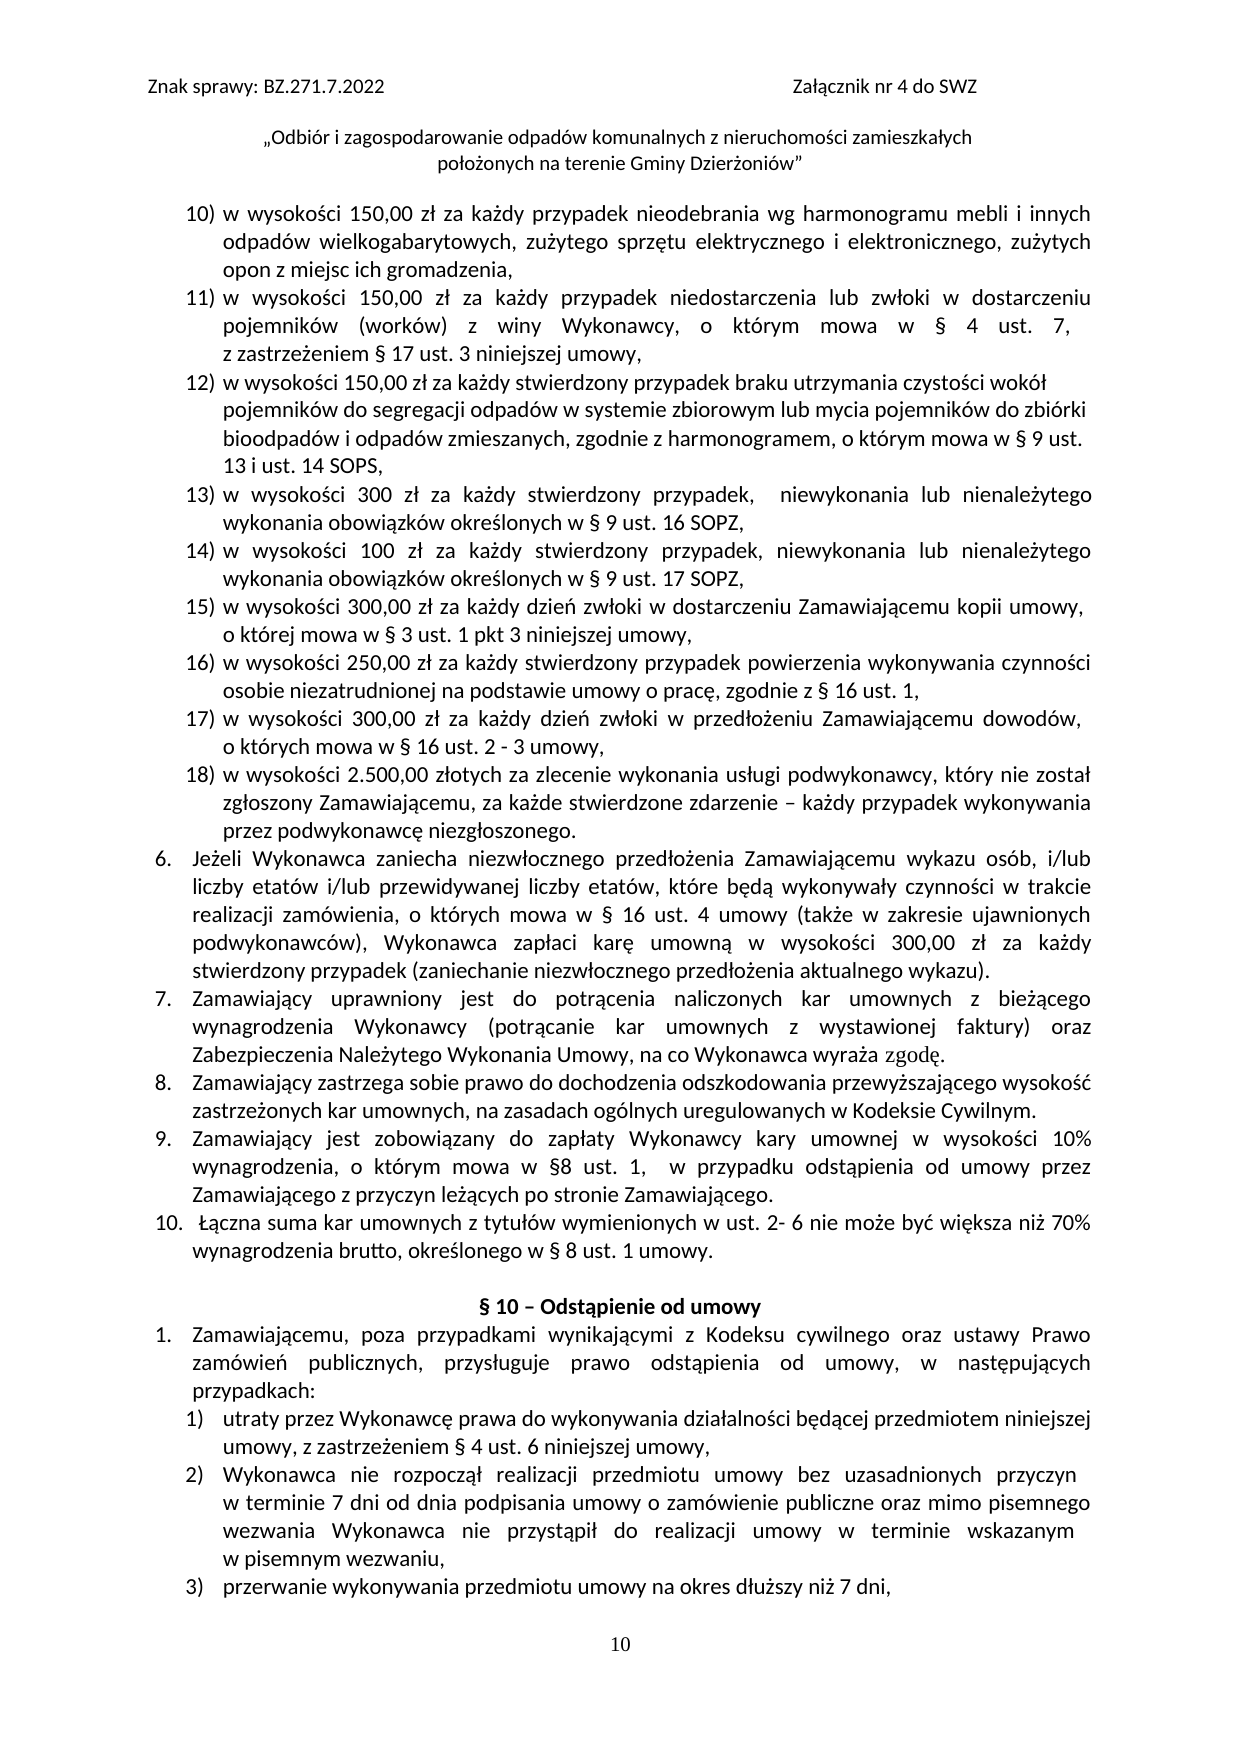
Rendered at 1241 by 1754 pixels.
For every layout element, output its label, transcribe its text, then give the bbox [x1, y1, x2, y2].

list w wysokości 150,00 zł za każdy przypadek nieodebrania wg harmonogramu mebli i innych odpadów wielkogabarytowych, zużytego sprzętu elektrycznego i elektronicznego, zużytych opon z miejsc ich gromadzenia, [185, 199, 1093, 283]
list Zamawiający jest zobowiązany do zapłaty Wykonawcy kary umownej w wysokości 10% wynagrodzenia, o którym mowa w §8 ust. 1, w przypadku odstąpienia od umowy przez Zamawiającego z przyczyn leżących po stronie Zamawiającego. [154, 1124, 1093, 1208]
list w wysokości 150,00 zł za każdy przypadek niedostarczenia lub zwłoki w dostarczeniu pojemników (worków) z winy Wykonawcy, o którym mowa w § 4 ust. 7, z zastrzeżeniem § 17 ust. 3 niniejszej umowy, [185, 283, 1093, 368]
list utraty przez Wykonawcę prawa do wykonywania działalności będącej przedmiotem niniejszej umowy, z zastrzeżeniem § 4 ust. 6 niniejszej umowy, [185, 1404, 1093, 1460]
list Jeżeli Wykonawca zaniecha niezwłocznego przedłożenia Zamawiającemu wykazu osób, i/lub liczby etatów i/lub przewidywanej liczby etatów, które będą wykonywały czynności w trakcie realizacji zamówienia, o których mowa w § 16 ust. 4 umowy (także w zakresie ujawnionych podwykonawców), Wykonawca zapłaci karę umowną w wysokości 300,00 zł za każdy stwierdzony przypadek (zaniechanie niezwłocznego przedłożenia aktualnego wykazu). [154, 844, 1093, 984]
list Wykonawca nie rozpoczął realizacji przedmiotu umowy bez uzasadnionych przyczyn w terminie 7 dni od dnia podpisania umowy o zamówienie publiczne oraz mimo pisemnego wezwania Wykonawca nie przystąpił do realizacji umowy w terminie wskazanym w pisemnym wezwaniu, [185, 1460, 1093, 1572]
list w wysokości 300,00 zł za każdy dzień zwłoki w dostarczeniu Zamawiającemu kopii umowy, o której mowa w § 3 ust. 1 pkt 3 niniejszej umowy, [185, 592, 1093, 648]
text § 10 – Odstąpienie od umowy [148, 1292, 1093, 1320]
list w wysokości 300,00 zł za każdy dzień zwłoki w przedłożeniu Zamawiającemu dowodów, o których mowa w § 16 ust. 2 - 3 umowy, [185, 704, 1093, 760]
list Zamawiający zastrzega sobie prawo do dochodzenia odszkodowania przewyższającego wysokość zastrzeżonych kar umownych, na zasadach ogólnych uregulowanych w Kodeksie Cywilnym. [154, 1068, 1093, 1124]
list w wysokości 100 zł za każdy stwierdzony przypadek, niewykonania lub nienależytego wykonania obowiązków określonych w § 9 ust. 17 SOPZ, [185, 536, 1093, 592]
list przerwanie wykonywania przedmiotu umowy na okres dłuższy niż 7 dni, [185, 1572, 1093, 1601]
list w wysokości 150,00 zł za każdy stwierdzony przypadek braku utrzymania czystości wokół pojemników do segregacji odpadów w systemie zbiorowym lub mycia pojemników do zbiórki bioodpadów i odpadów zmieszanych, zgodnie z harmonogramem, o którym mowa w § 9 ust. 13 i ust. 14 SOPS, [185, 368, 1093, 480]
list w wysokości 250,00 zł za każdy stwierdzony przypadek powierzenia wykonywania czynności osobie niezatrudnionej na podstawie umowy o pracę, zgodnie z § 16 ust. 1, [185, 648, 1093, 704]
list w wysokości 2.500,00 złotych za zlecenie wykonania usługi podwykonawcy, który nie został zgłoszony Zamawiającemu, za każde stwierdzone zdarzenie – każdy przypadek wykonywania przez podwykonawcę niezgłoszonego. [185, 760, 1093, 844]
list Zamawiającemu, poza przypadkami wynikającymi z Kodeksu cywilnego oraz ustawy Prawo zamówień publicznych, przysługuje prawo odstąpienia od umowy, w następujących przypadkach: [154, 1320, 1093, 1404]
list w wysokości 300 zł za każdy stwierdzony przypadek, niewykonania lub nienależytego wykonania obowiązków określonych w § 9 ust. 16 SOPZ, [185, 480, 1093, 536]
list Łączna suma kar umownych z tytułów wymienionych w ust. 2- 6 nie może być większa niż 70% wynagrodzenia brutto, określonego w § 8 ust. 1 umowy. [154, 1208, 1093, 1264]
list Zamawiający uprawniony jest do potrącenia naliczonych kar umownych z bieżącego wynagrodzenia Wykonawcy (potrącanie kar umownych z wystawionej faktury) oraz Zabezpieczenia Należytego Wykonania Umowy, na co Wykonawca wyraża zgodę. [154, 984, 1093, 1068]
